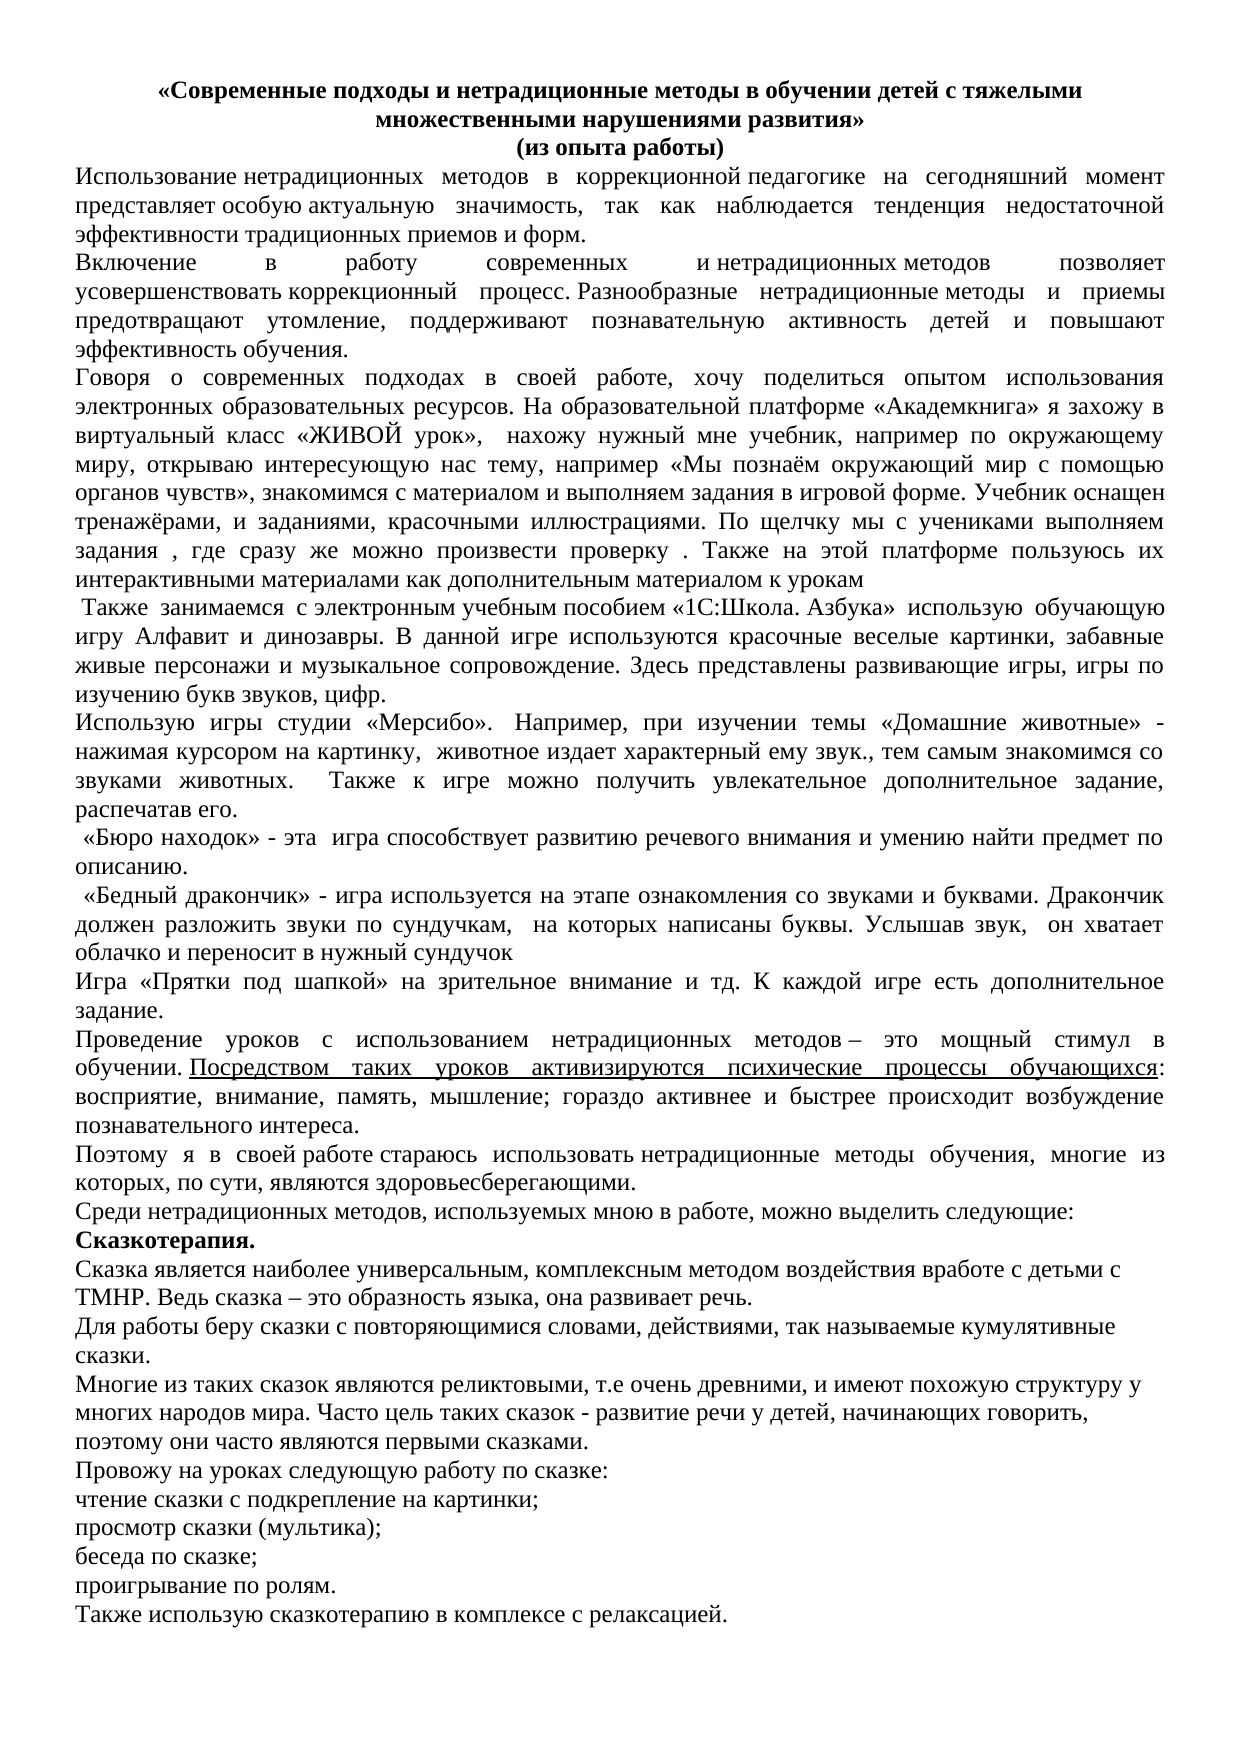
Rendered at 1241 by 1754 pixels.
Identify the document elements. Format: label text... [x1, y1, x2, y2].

text Использование нетрадиционных методов в коррекционной педагогике на сегодняшний момент представляет особую актуальную значимость, так как наблюдается тенденция недостаточной эффективности традиционных приемов и форм. [75, 161, 1165, 247]
text проигрывание по ролям. [75, 1570, 1165, 1599]
text «Бедный дракончик» - игра используется на этапе ознакомления со звуками и буквами. Дракончик должен разложить звуки по сундучкам, на которых написаны буквы. Услышав звук, он хватает облачко и переносит в нужный сундучок [75, 880, 1165, 966]
text Среди нетрадиционных методов, используемых мною в работе, можно выделить следующие: [75, 1196, 1165, 1225]
text Сказкотерапия. [75, 1225, 1165, 1254]
text Использую игры студии «Мерсибо». Например, при изучении темы «Домашние животные» - нажимая курсором на картинку, животное издает характерный ему звук., тем самым знакомимся со звуками животных. Также к игре можно получить увлекательное дополнительное задание, распечатав его. [75, 707, 1165, 822]
text «Бюро находок» - эта игра способствует развитию речевого внимания и умению найти предмет по описанию. [75, 822, 1165, 880]
text Проведение уроков с использованием нетрадиционных методов – это мощный стимул в обучении. Посредством таких уроков активизируются психические процессы обучающихся: восприятие, внимание, память, мышление; гораздо активнее и быстрее происходит возбуждение познавательного интереса. [75, 1024, 1165, 1139]
text Для работы беру сказки с повторяющимися словами, действиями, так называемые кумулятивные сказки. [75, 1311, 1165, 1369]
text Говоря о современных подходах в своей работе, хочу поделиться опытом использования электронных образовательных ресурсов. На образовательной платформе «Академкнига» я захожу в виртуальный класс «ЖИВОЙ урок», нахожу нужный мне учебник, например по окружающему миру, открываю интересующую нас тему, например «Мы познаём окружающий мир с помощью органов чувств», знакомимся с материалом и выполняем задания в игровой форме. Учебник оснащен тренажёрами, и заданиями, красочными иллюстрациями. По щелчку мы с учениками выполняем задания , где сразу же можно произвести проверку . Также на этой платформе пользуюсь их интерактивными материалами как дополнительным материалом к урокам [75, 362, 1165, 592]
text Игра «Прятки под шапкой» на зрительное внимание и тд. К каждой игре есть дополнительное задание. [75, 966, 1165, 1024]
text чтение сказки с подкрепление на картинки; [75, 1484, 1165, 1512]
text Включение в работу современных и нетрадиционных методов позволяет усовершенствовать коррекционный процесс. Разнообразные нетрадиционные методы и приемы предотвращают утомление, поддерживают познавательную активность детей и повышают эффективность обучения. [75, 247, 1165, 362]
text «Современные подходы и нетрадиционные методы в обучении детей с тяжелыми множественными нарушениями развития» [75, 75, 1165, 132]
text беседа по сказке; [75, 1541, 1165, 1570]
text Многие из таких сказок являются реликтовыми, т.е очень древними, и имеют похожую структуру у многих народов мира. Часто цель таких сказок - развитие речи у детей, начинающих говорить, поэтому они часто являются первыми сказками. [75, 1369, 1165, 1455]
text просмотр сказки (мультика); [75, 1512, 1165, 1541]
text Также использую сказкотерапию в комплексе с релаксацией. [75, 1599, 1165, 1627]
text Поэтому я в своей работе стараюсь использовать нетрадиционные методы обучения, многие из которых, по сути, являются здоровьесберегающими. [75, 1139, 1165, 1196]
text (из опыта работы) [75, 132, 1165, 161]
text Сказка является наиболее универсальным, комплексным методом воздействия вработе с детьми с ТМНР. Ведь сказка – это образность языка, она развивает речь. [75, 1254, 1165, 1311]
text Провожу на уроках следующую работу по сказке: [75, 1455, 1165, 1484]
text Также занимаемся с электронным учебным пособием «1С:Школа. Азбука» использую обучающую игру Алфавит и динозавры. В данной игре используются красочные веселые картинки, забавные живые персонажи и музыкальное сопровождение. Здесь представлены развивающие игры, игры по изучению букв звуков, цифр. [75, 592, 1165, 707]
